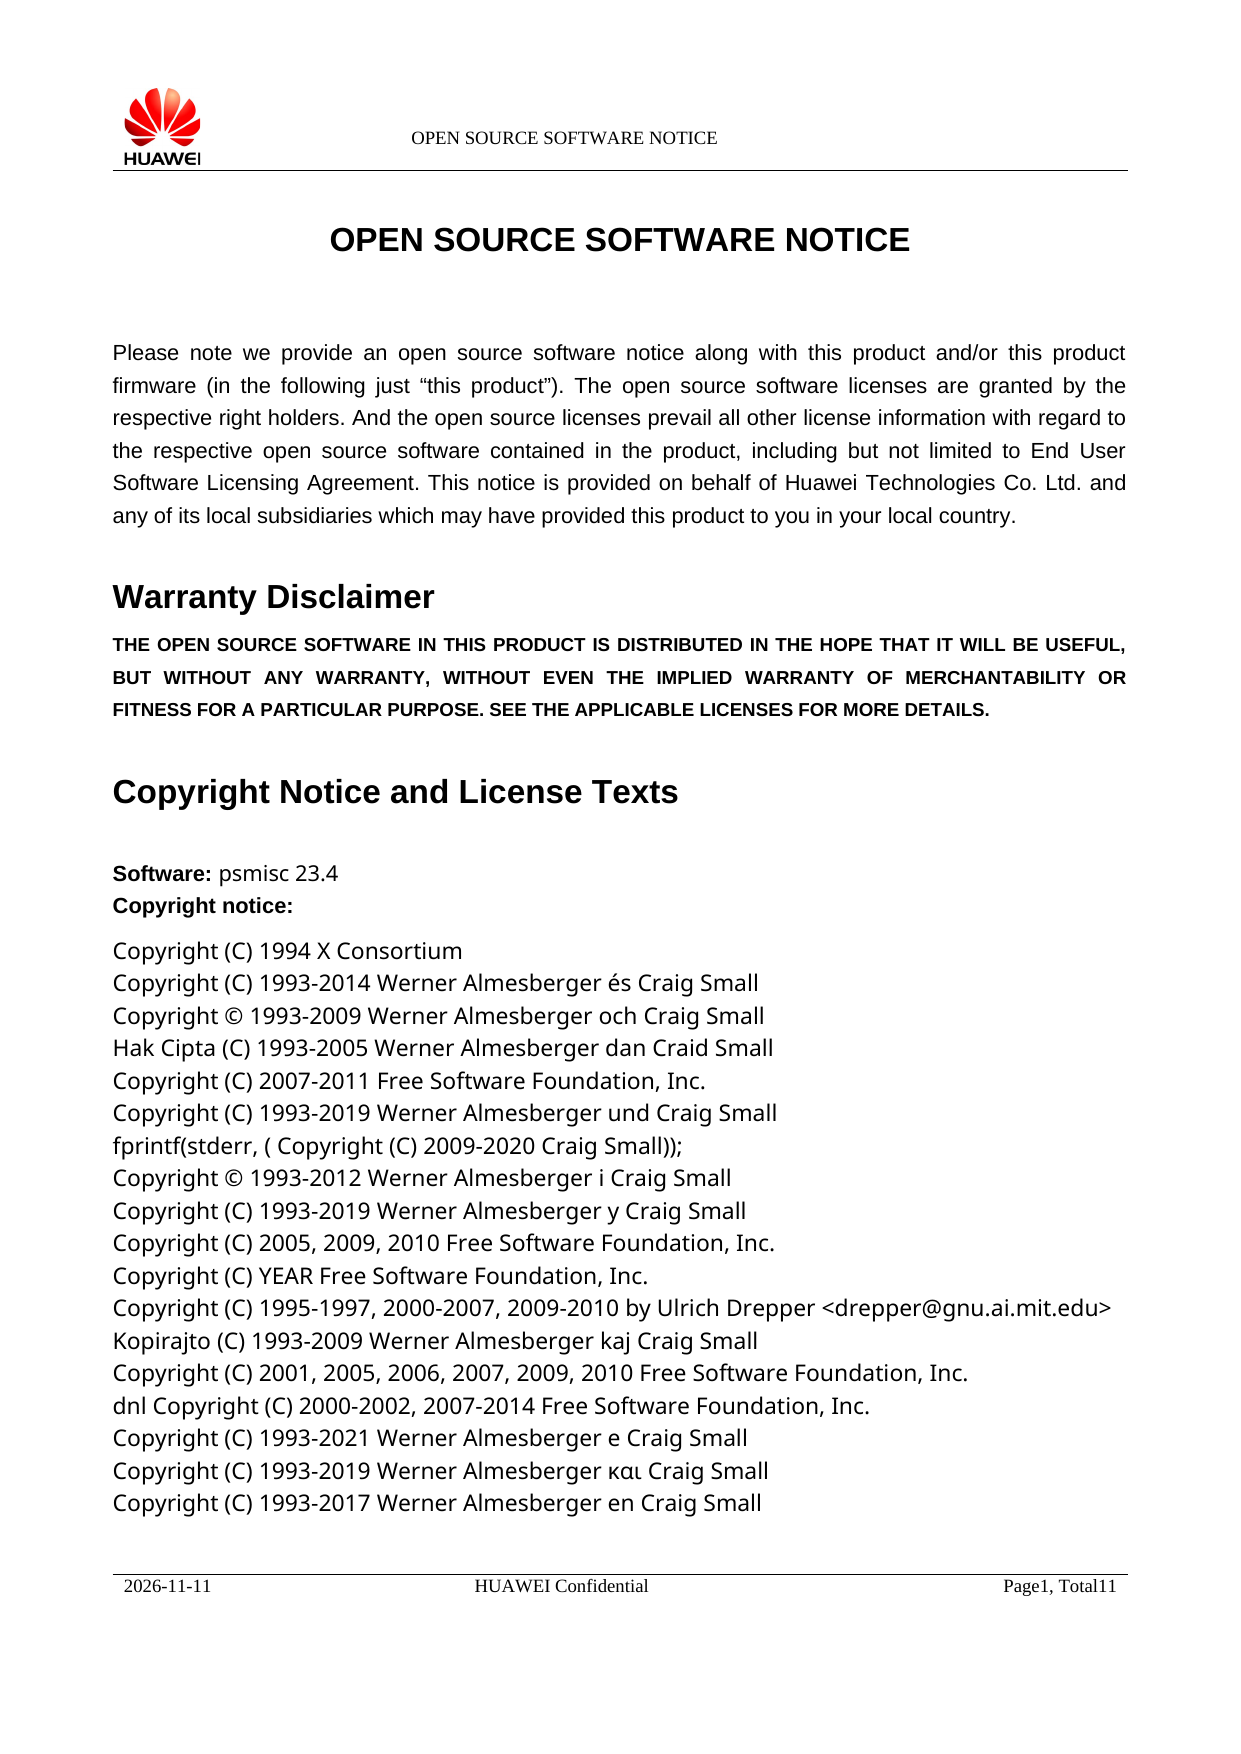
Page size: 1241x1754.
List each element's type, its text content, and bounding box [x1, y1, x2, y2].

text Copyright Notice and License Texts [112, 759, 1128, 824]
text The open source software in this product is distributed in the hope that it will be useful, but WITHOUT ANY WARRANTY, without even the implied warranty of MERCHANTABILITY or FITNESS FOR A PARTICULAR PURPOSE. See the applicable licenses for more details. [112, 629, 1128, 726]
title Software: psmisc 23.4 [112, 856, 1128, 889]
picture [124, 88, 201, 165]
text OPEN SOURCE SOFTWARE NOTICE [112, 206, 1128, 271]
text Please note we provide an open source software notice along with this product and/or this product firmware (in the following just “this product”). The open source software licenses are granted by the respective right holders. And the open source licenses prevail all other license information with regard to the respective open source software contained in the product, including but not limited to End User Software Licensing Agreement. This notice is provided on behalf of Huawei Technologies Co. Ltd. and any of its local subsidiaries which may have provided this product to you in your local country. [112, 336, 1128, 531]
text Warranty Disclaimer [112, 564, 1128, 629]
text Copyright notice: [112, 889, 1128, 921]
